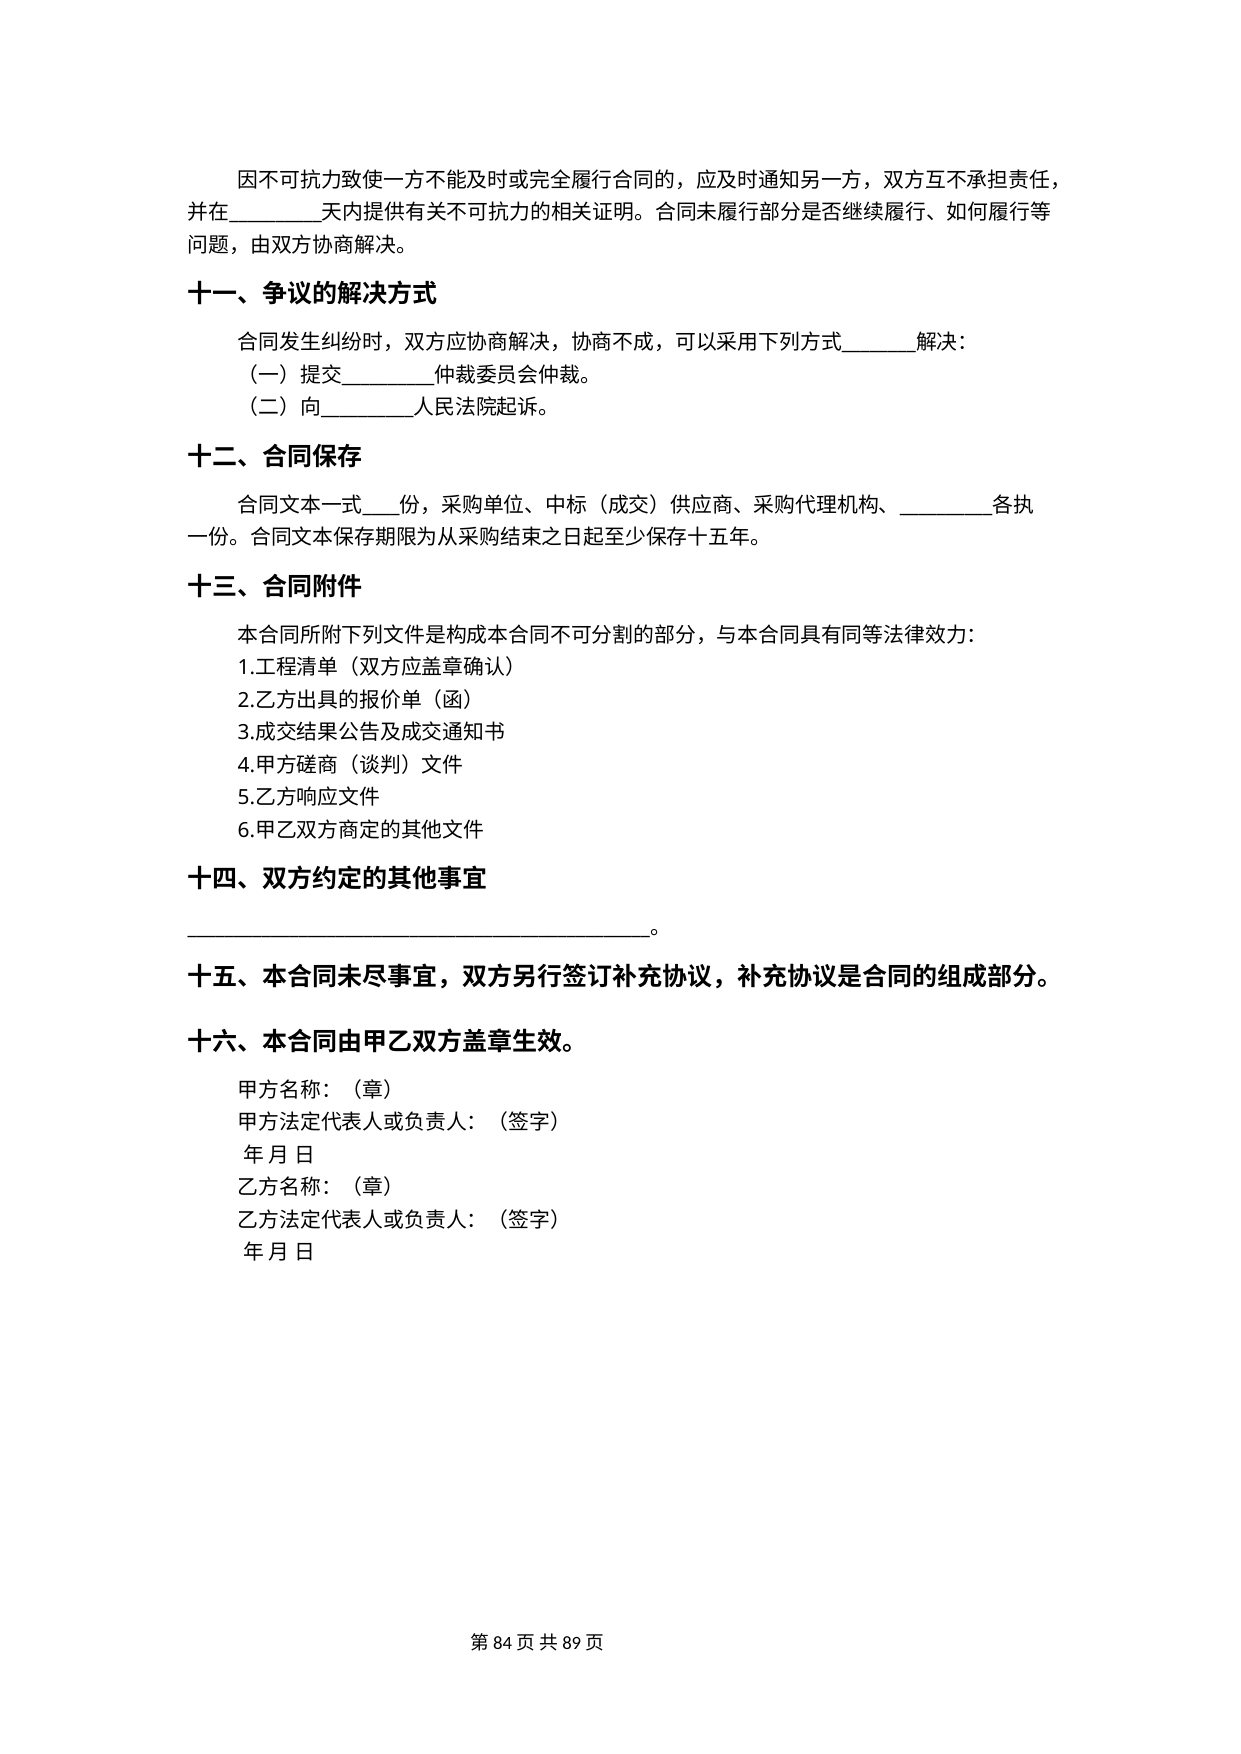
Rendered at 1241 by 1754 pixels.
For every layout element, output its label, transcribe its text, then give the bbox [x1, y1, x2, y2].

text 合同发生纠纷时，双方应协商解决，协商不成，可以采用下列方式________解决： [187, 324, 1053, 357]
text （二）向__________人民法院起诉。 [187, 389, 1053, 422]
text 3.成交结果公告及成交通知书 [187, 714, 1053, 747]
text 6.甲乙双方商定的其他文件 [187, 812, 1053, 844]
text 因不可抗力致使一方不能及时或完全履行合同的，应及时通知另一方，双方互不承担责任，并在__________天内提供有关不可抗力的相关证明。合同未履行部分是否继续履行、如何履行等问题，由双方协商解决。 [187, 162, 1053, 259]
text 年 月 日 [187, 1137, 1053, 1169]
text 5.乙方响应文件 [187, 779, 1053, 812]
text 十四、双方约定的其他事宜 [187, 844, 1053, 909]
text 十三、合同附件 [187, 552, 1053, 617]
text 2.乙方出具的报价单（函） [187, 682, 1053, 714]
text 十五、本合同未尽事宜，双方另行签订补充协议，补充协议是合同的组成部分。 [187, 942, 1053, 1007]
text __________________________________________________。 [187, 909, 1053, 942]
text 甲方名称：（章） [187, 1072, 1053, 1104]
text 乙方法定代表人或负责人：（签字） [187, 1202, 1053, 1234]
text 本合同所附下列文件是构成本合同不可分割的部分，与本合同具有同等法律效力： [187, 617, 1053, 649]
text 年 月 日 [187, 1234, 1053, 1267]
text 4.甲方磋商（谈判）文件 [187, 747, 1053, 779]
text 合同文本一式____份，采购单位、中标（成交）供应商、采购代理机构、__________各执一份。合同文本保存期限为从采购结束之日起至少保存十五年。 [187, 487, 1053, 552]
text 十二、合同保存 [187, 422, 1053, 487]
text （一）提交__________仲裁委员会仲裁。 [187, 357, 1053, 389]
text 十六、本合同由甲乙双方盖章生效。 [187, 1007, 1053, 1072]
text 乙方名称：（章） [187, 1169, 1053, 1202]
text 甲方法定代表人或负责人：（签字） [187, 1104, 1053, 1137]
text 十一、争议的解决方式 [187, 259, 1053, 324]
text 1.工程清单（双方应盖章确认） [187, 649, 1053, 682]
